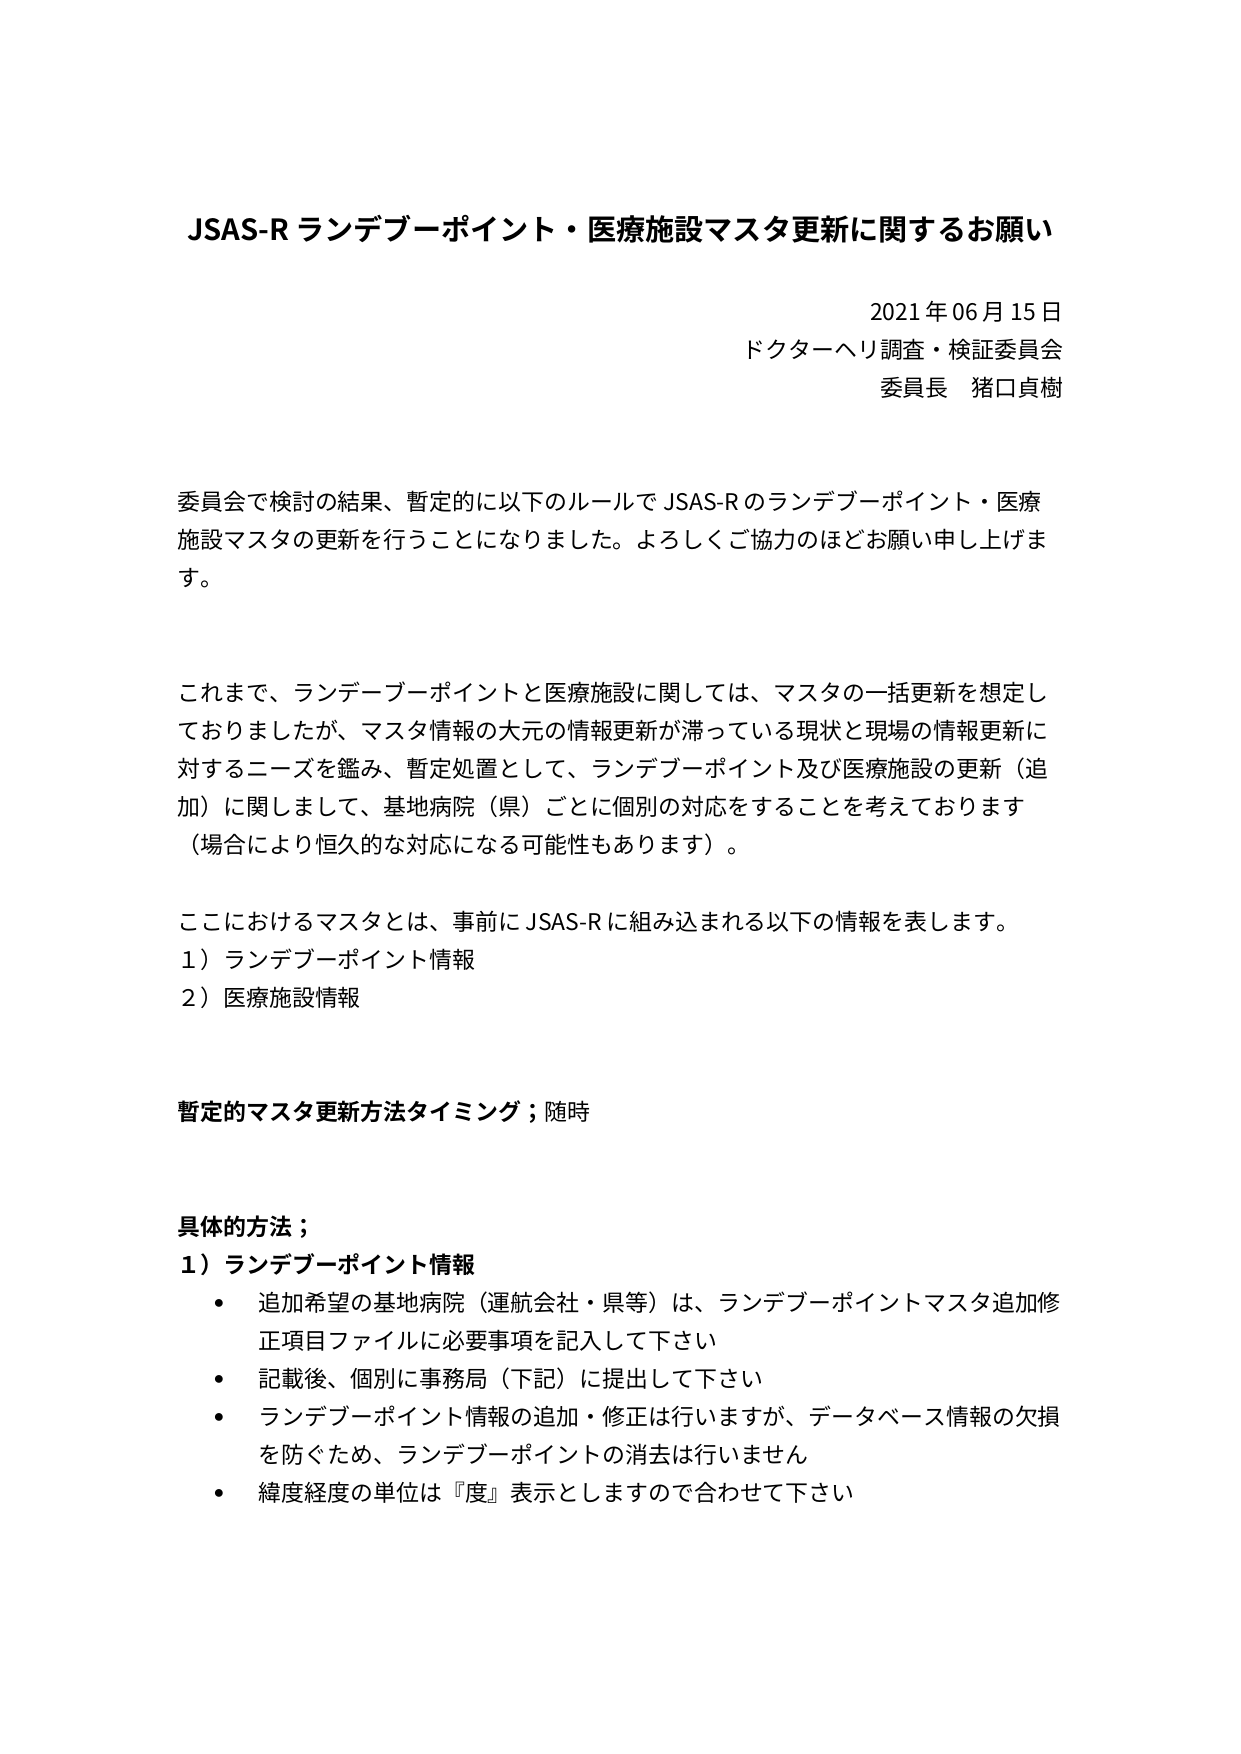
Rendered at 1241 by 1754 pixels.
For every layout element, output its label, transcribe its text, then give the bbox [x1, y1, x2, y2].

text 委員長 猪口貞樹 [177, 370, 1063, 403]
text 2021年06月15日 [177, 293, 1063, 327]
text ここにおけるマスタとは、事前にJSAS-Rに組み込まれる以下の情報を表します。 [177, 903, 1063, 937]
list 追加希望の基地病院（運航会社・県等）は、ランデブーポイントマスタ追加修正項目ファイルに必要事項を記入して下さい [215, 1285, 1063, 1356]
text ドクターヘリ調査・検証委員会 [177, 332, 1063, 365]
text １）ランデブーポイント情報 [177, 1247, 1063, 1280]
text １）ランデブーポイント情報 [177, 942, 1063, 975]
list 記載後、個別に事務局（下記）に提出して下さい [215, 1361, 1063, 1394]
text 具体的方法； [177, 1208, 1063, 1242]
list 緯度経度の単位は『度』表示としますので合わせて下さい [215, 1475, 1063, 1508]
text ２）医療施設情報 [177, 980, 1063, 1013]
list ランデブーポイント情報の追加・修正は行いますが、データベース情報の欠損を防ぐため、ランデブーポイントの消去は行いません [215, 1399, 1063, 1470]
text JSAS-Rランデブーポイント・医療施設マスタ更新に関するお願い [177, 207, 1063, 249]
text 委員会で検討の結果、暫定的に以下のルールでJSAS-Rのランデブーポイント・医療施設マスタの更新を行うことになりました。よろしくご協力のほどお願い申し上げます。 [177, 484, 1063, 593]
text これまで、ランデーブーポイントと医療施設に関しては、マスタの一括更新を想定しておりましたが、マスタ情報の大元の情報更新が滞っている現状と現場の情報更新に対するニーズを鑑み、暫定処置として、ランデブーポイント及び医療施設の更新（追加）に関しまして、基地病院（県）ごとに個別の対応をすることを考えております（場合により恒久的な対応になる可能性もあります）。 [177, 675, 1063, 860]
text 暫定的マスタ更新方法タイミング；随時 [177, 1094, 1063, 1127]
